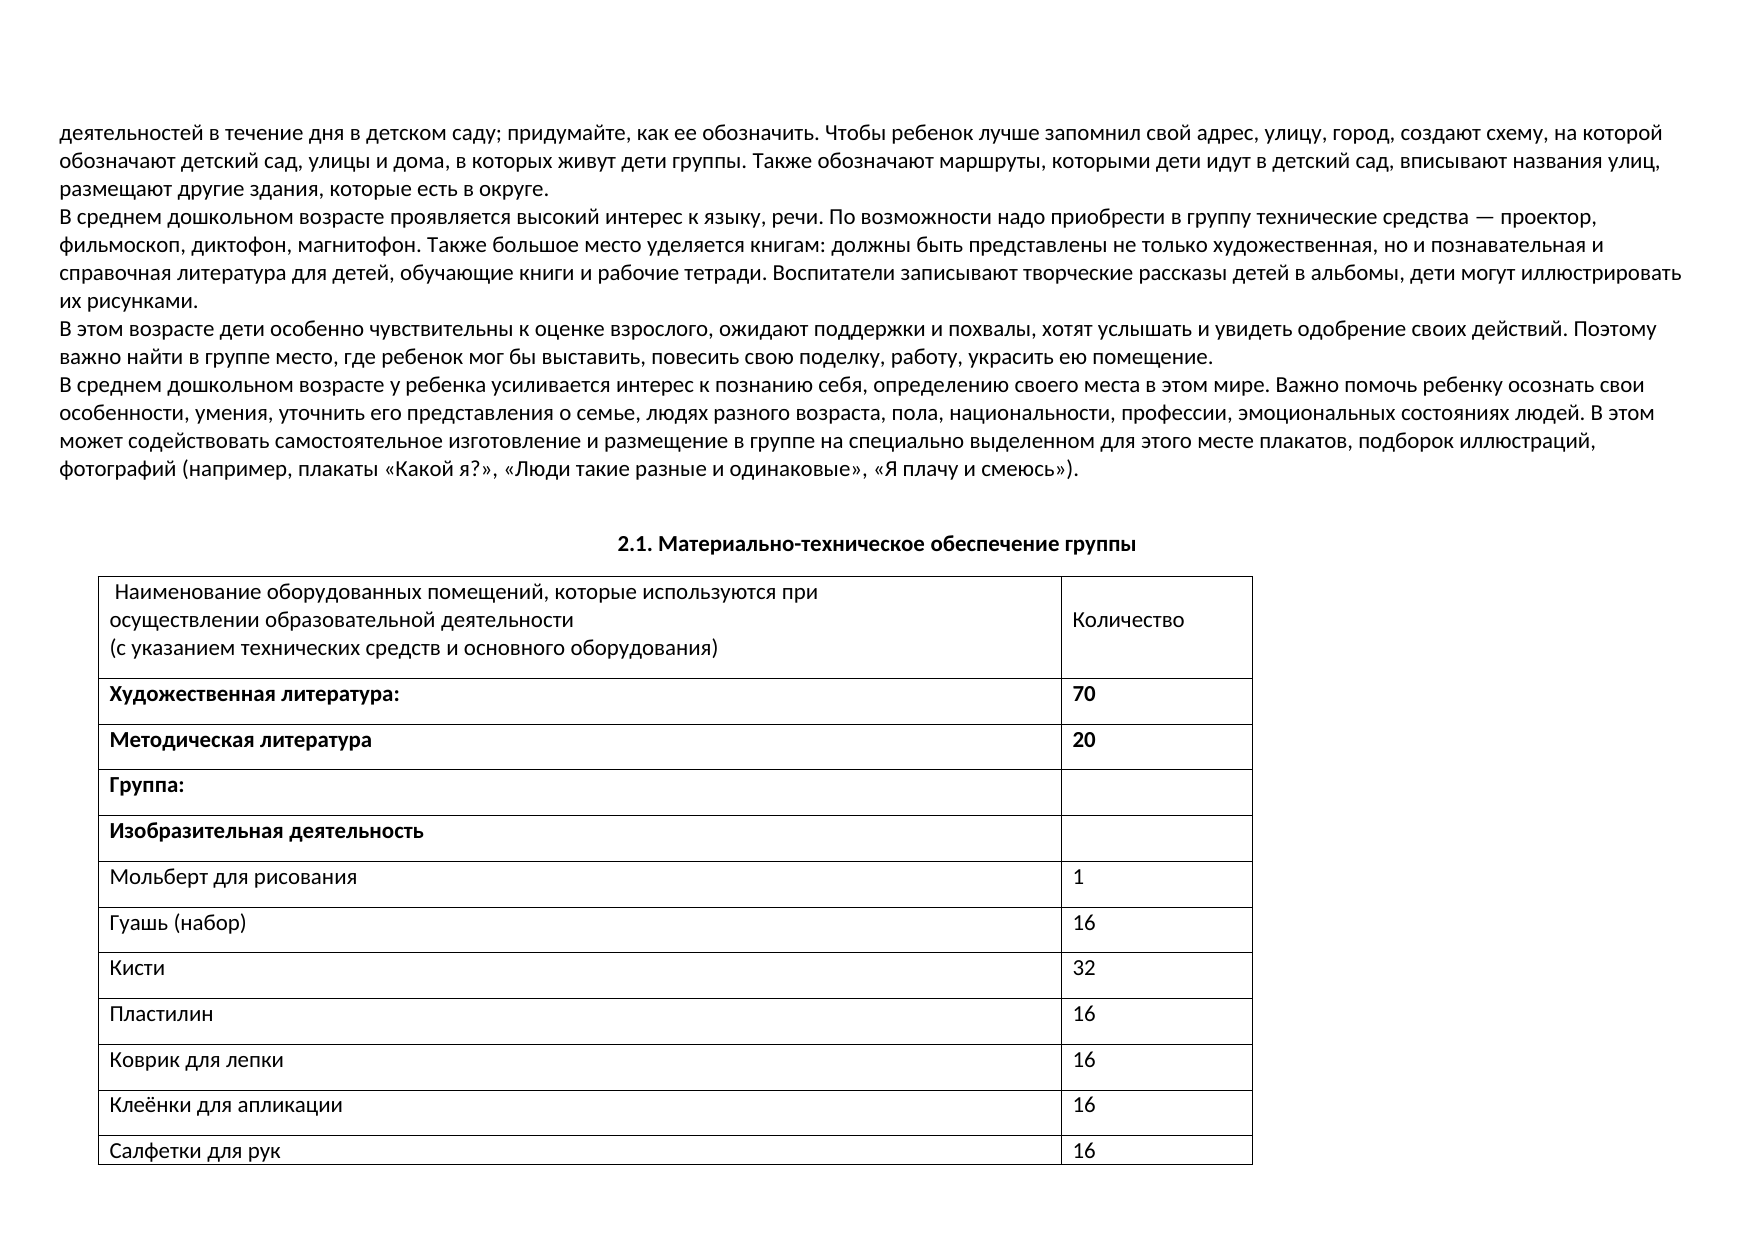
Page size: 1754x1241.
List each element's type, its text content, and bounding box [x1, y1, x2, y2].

table_cell 16 [1062, 1136, 1252, 1164]
table_cell Художественная литература: [99, 679, 1061, 724]
table_cell Салфетки для рук [99, 1136, 1061, 1164]
table_cell 32 [1062, 953, 1252, 998]
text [59, 118, 1695, 202]
table_header Количество [1062, 577, 1252, 678]
table_cell Методическая литература [99, 725, 1061, 769]
table_cell 70 [1062, 679, 1252, 724]
text В этом возрасте дети особенно чувствительны к оценке взрослого, ожидают поддержки и похвалы, хотят услышать и увидеть одобрение своих действий. Поэтому важно найти в группе место, где ребенок мог бы выставить, повесить свою поделку, работу, украсить ею помещение. [59, 314, 1695, 370]
table_cell [1062, 816, 1252, 861]
text 2.1. Материально-техническое обеспечение группы [59, 529, 1695, 557]
table_cell [1062, 770, 1252, 815]
table_cell 16 [1062, 1091, 1252, 1135]
table_cell 20 [1062, 725, 1252, 769]
table_cell Пластилин [99, 999, 1061, 1044]
table_cell Кисти [99, 953, 1061, 998]
table_cell Клеёнки для апликации [99, 1091, 1061, 1135]
text В среднем дошкольном возрасте у ребенка усиливается интерес к познанию себя, определению своего места в этом мире. Важно помочь ребенку осознать свои особенности, умения, уточнить его представления о семье, людях разного возраста, пола, национальности, профессии, эмоциональных состояниях людей. В этом может содействовать самостоятельное изготовление и размещение в группе на специально выделенном для этого месте плакатов, подборок иллюстраций, фотографий (например, плакаты «Какой я?», «Люди такие разные и одинаковые», «Я плачу и смеюсь»). [59, 370, 1695, 482]
table_cell Мольберт для рисования [99, 862, 1061, 907]
table_cell 1 [1062, 862, 1252, 907]
table_cell 16 [1062, 1045, 1252, 1089]
table_cell Группа: [99, 770, 1061, 815]
table_cell 16 [1062, 999, 1252, 1044]
text В среднем дошкольном возрасте проявляется высокий интерес к языку, речи. По возможности надо приобрести в группу технические средства — проектор, фильмоскоп, диктофон, магнитофон. Также большое место уделяется книгам: должны быть представлены не только художественная, но и познавательная и справочная литература для детей, обучающие книги и рабочие тетради. Воспитатели записывают творческие рассказы детей в альбомы, дети могут иллюстрировать их рисунками. [59, 202, 1695, 314]
table_cell 16 [1062, 908, 1252, 952]
table_header Наименование оборудованных помещений, которые используются при осуществлении образовательной деятельности (с указанием технических средств и основного оборудования) [99, 577, 1061, 678]
table_cell Коврик для лепки [99, 1045, 1061, 1089]
table_cell Изобразительная деятельность [99, 816, 1061, 861]
table_cell Гуашь (набор) [99, 908, 1061, 952]
